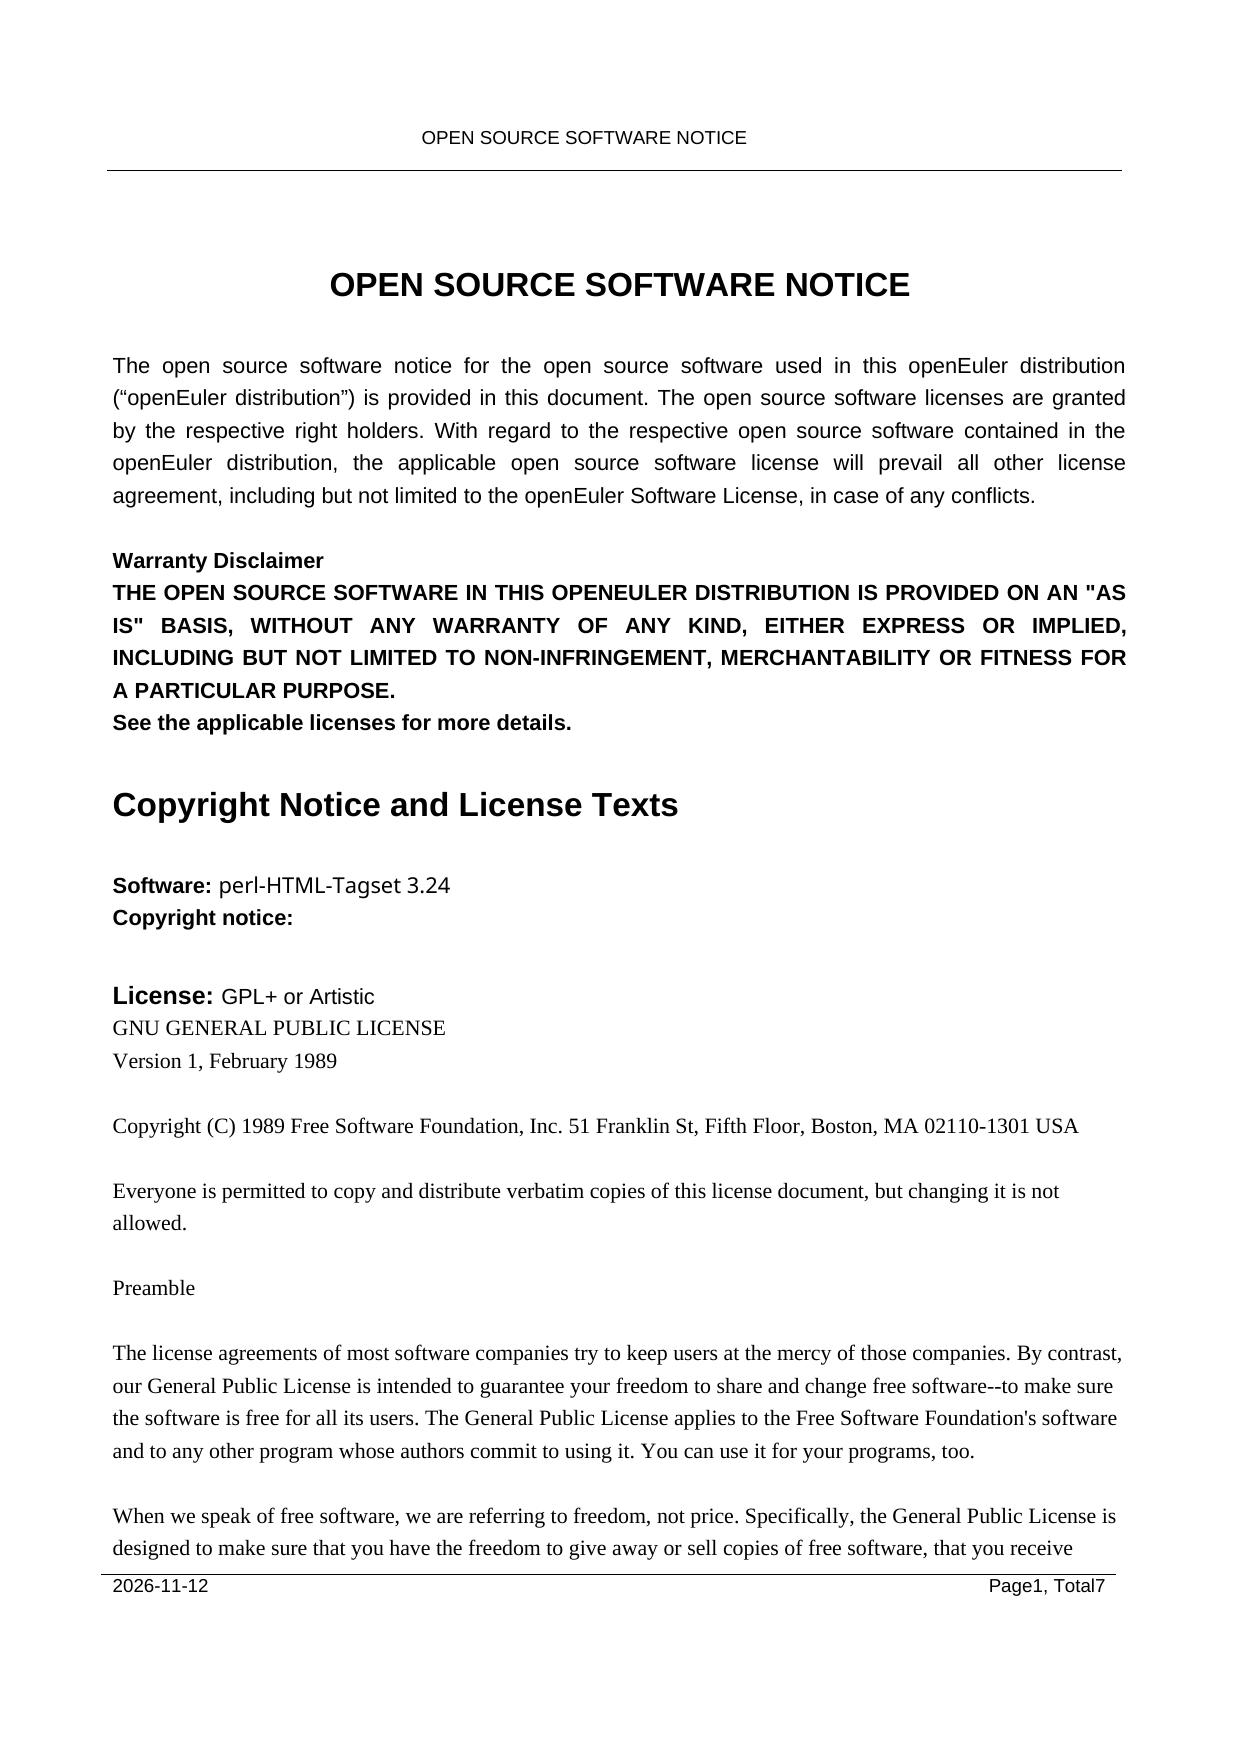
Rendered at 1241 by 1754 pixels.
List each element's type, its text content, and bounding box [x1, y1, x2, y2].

text The open source software notice for the open source software used in this openEuler distribution (“openEuler distribution”) is provided in this document. The open source software licenses are granted by the respective right holders. With regard to the respective open source software contained in the openEuler distribution, the applicable open source software license will prevail all other license agreement, including but not limited to the openEuler Software License, in case of any conflicts. [112, 349, 1128, 511]
text License: GPL+ or Artistic [112, 979, 1128, 1012]
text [112, 1012, 1128, 1564]
text OPEN SOURCE SOFTWARE NOTICE [112, 251, 1128, 316]
title Software: perl-HTML-Tagset 3.24 [112, 869, 1128, 901]
text Warranty Disclaimer [112, 544, 1128, 576]
text Copyright Notice and License Texts [112, 771, 1128, 836]
text THE OPEN SOURCE SOFTWARE IN THIS OPENEULER DISTRIBUTION IS PROVIDED ON AN "AS IS" BASIS, WITHOUT ANY WARRANTY OF ANY KIND, EITHER EXPRESS OR IMPLIED, INCLUDING BUT NOT LIMITED TO NON-INFRINGEMENT, MERCHANTABILITY OR FITNESS FOR A PARTICULAR PURPOSE. See the applicable licenses for more details. [112, 576, 1128, 739]
text Copyright notice: [112, 901, 1128, 934]
